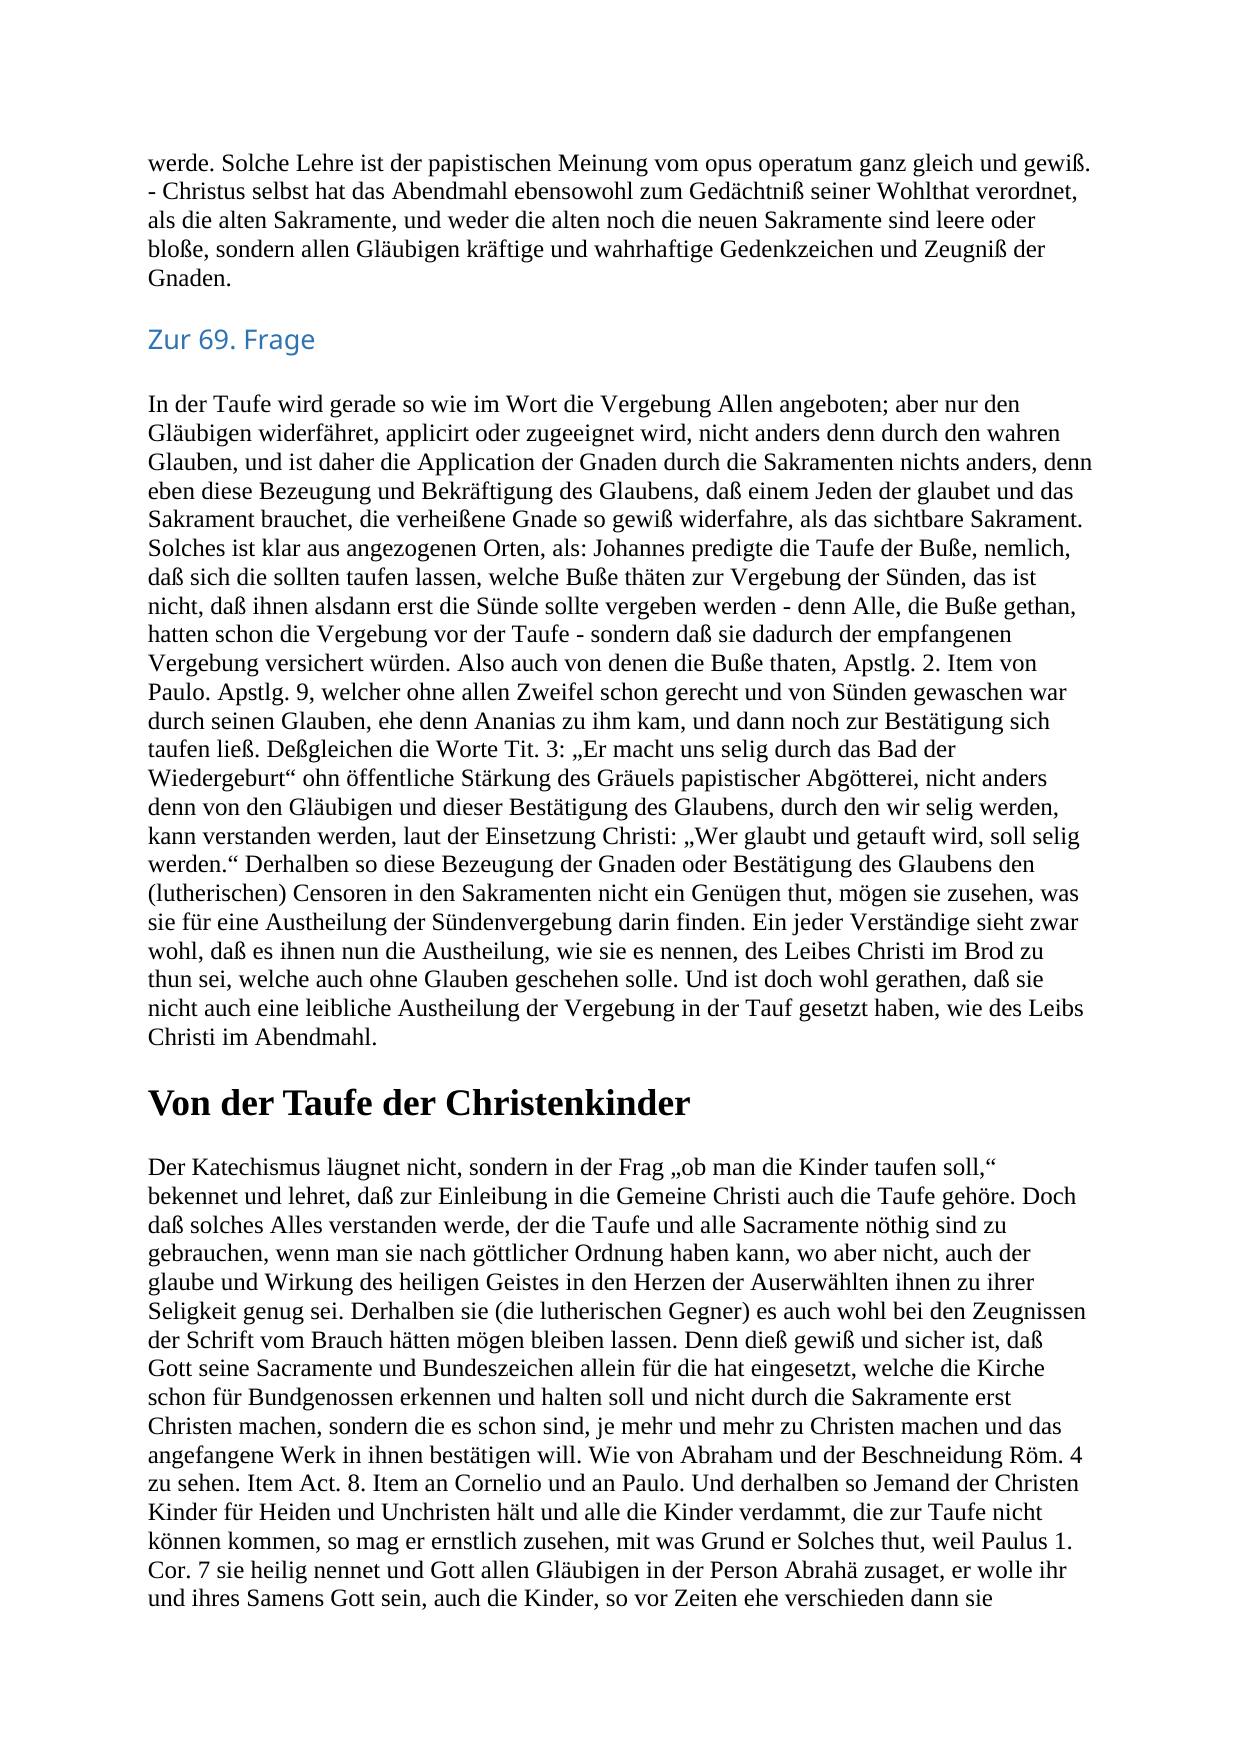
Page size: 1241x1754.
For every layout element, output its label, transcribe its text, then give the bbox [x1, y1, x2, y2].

subtitle Von der Taufe der Christenkinder [148, 1339, 1093, 1382]
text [148, 1411, 1093, 1612]
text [148, 148, 1093, 550]
subtitle Zur 69. Frage [148, 579, 1093, 616]
text In der Taufe wird gerade so wie im Wort die Vergebung Allen angeboten; aber nur den Gläubigen widerfähret, applicirt oder zugeeignet wird, nicht anders denn durch den wahren Glauben, und ist daher die Application der Gnaden durch die Sakramenten nichts anders, denn eben diese Bezeugung und Bekräftigung des Glaubens, daß einem Jeden der glaubet und das Sakrament brauchet, die verheißene Gnade so gewiß widerfahre, als das sichtbare Sakrament. Solches ist klar aus angezogenen Orten, als: Johannes predigte die Taufe der Buße, nemlich, daß sich die sollten taufen lassen, welche Buße thäten zur Vergebung der Sünden, das ist nicht, daß ihnen alsdann erst die Sünde sollte vergeben werden - denn Alle, die Buße gethan, hatten schon die Vergebung vor der Taufe - sondern daß sie dadurch der empfangenen Vergebung versichert würden. Also auch von denen die Buße thaten, Apstlg. 2. Item von Paulo. Apstlg. 9, welcher ohne allen Zweifel schon gerecht und von Sünden gewaschen war durch seinen Glauben, ehe denn Ananias zu ihm kam, und dann noch zur Bestätigung sich taufen ließ. Deßgleichen die Worte Tit. 3: „Er macht uns selig durch das Bad der Wiedergeburt“ ohn öffentliche Stärkung des Gräuels papistischer Abgötterei, nicht anders denn von den Gläubigen und dieser Bestätigung des Glaubens, durch den wir selig werden, kann verstanden werden, laut der Einsetzung Christi: „Wer glaubt und getauft wird, soll selig werden.“ Derhalben so diese Bezeugung der Gnaden oder Bestätigung des Glaubens den (lutherischen) Censoren in den Sakramenten nicht ein Genügen thut, mögen sie zusehen, was sie für eine Austheilung der Sündenvergebung darin finden. Ein jeder Verständige sieht zwar wohl, daß es ihnen nun die Austheilung, wie sie es nennen, des Leibes Christi im Brod zu thun sei, welche auch ohne Glauben geschehen solle. Und ist doch wohl gerathen, daß sie nicht auch eine leibliche Austheilung der Vergebung in der Tauf gesetzt haben, wie des Leibs Christi im Abendmahl. [148, 648, 1093, 1309]
